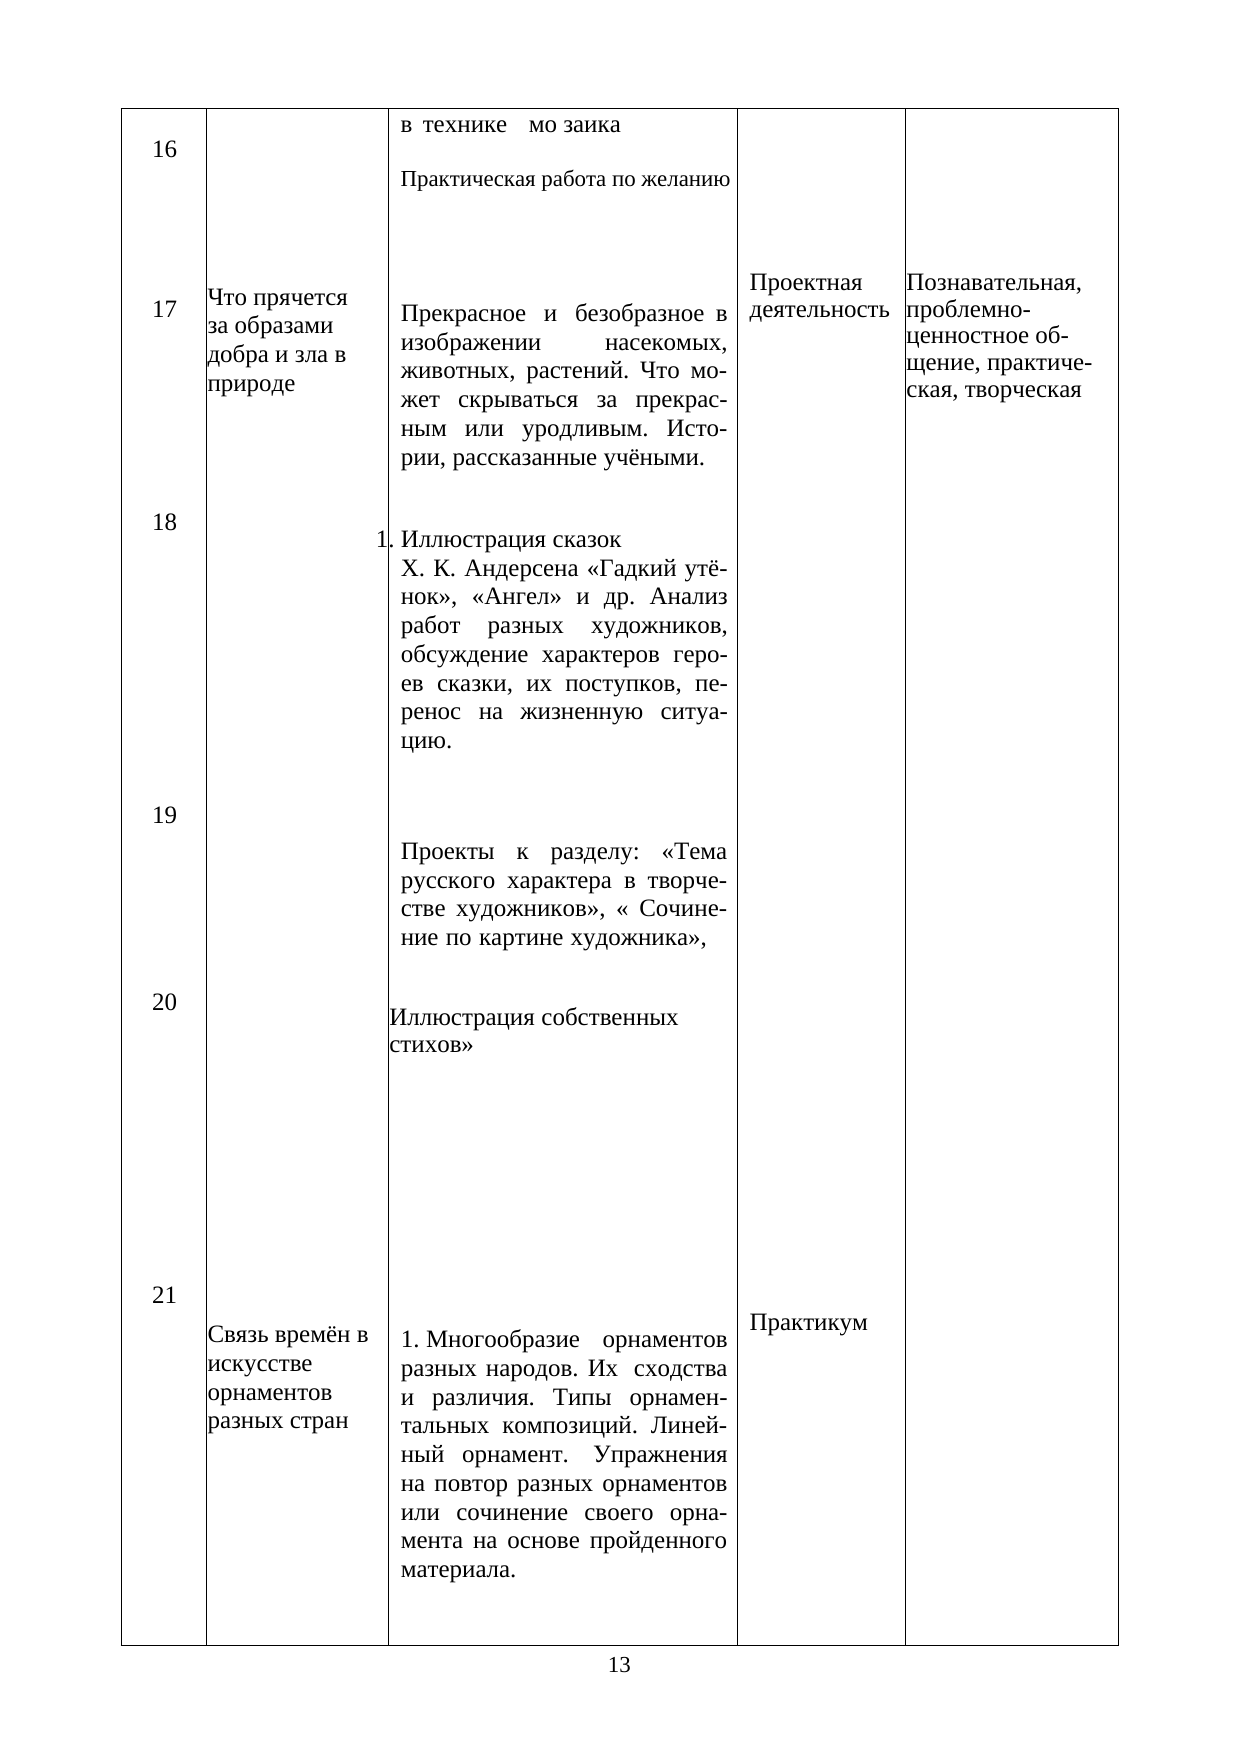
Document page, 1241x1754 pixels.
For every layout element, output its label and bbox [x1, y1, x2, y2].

table_cell [122, 109, 206, 1645]
table_cell [389, 109, 737, 1645]
table_cell [207, 109, 388, 1645]
table_cell [906, 109, 1118, 1645]
table_cell [738, 109, 905, 1645]
